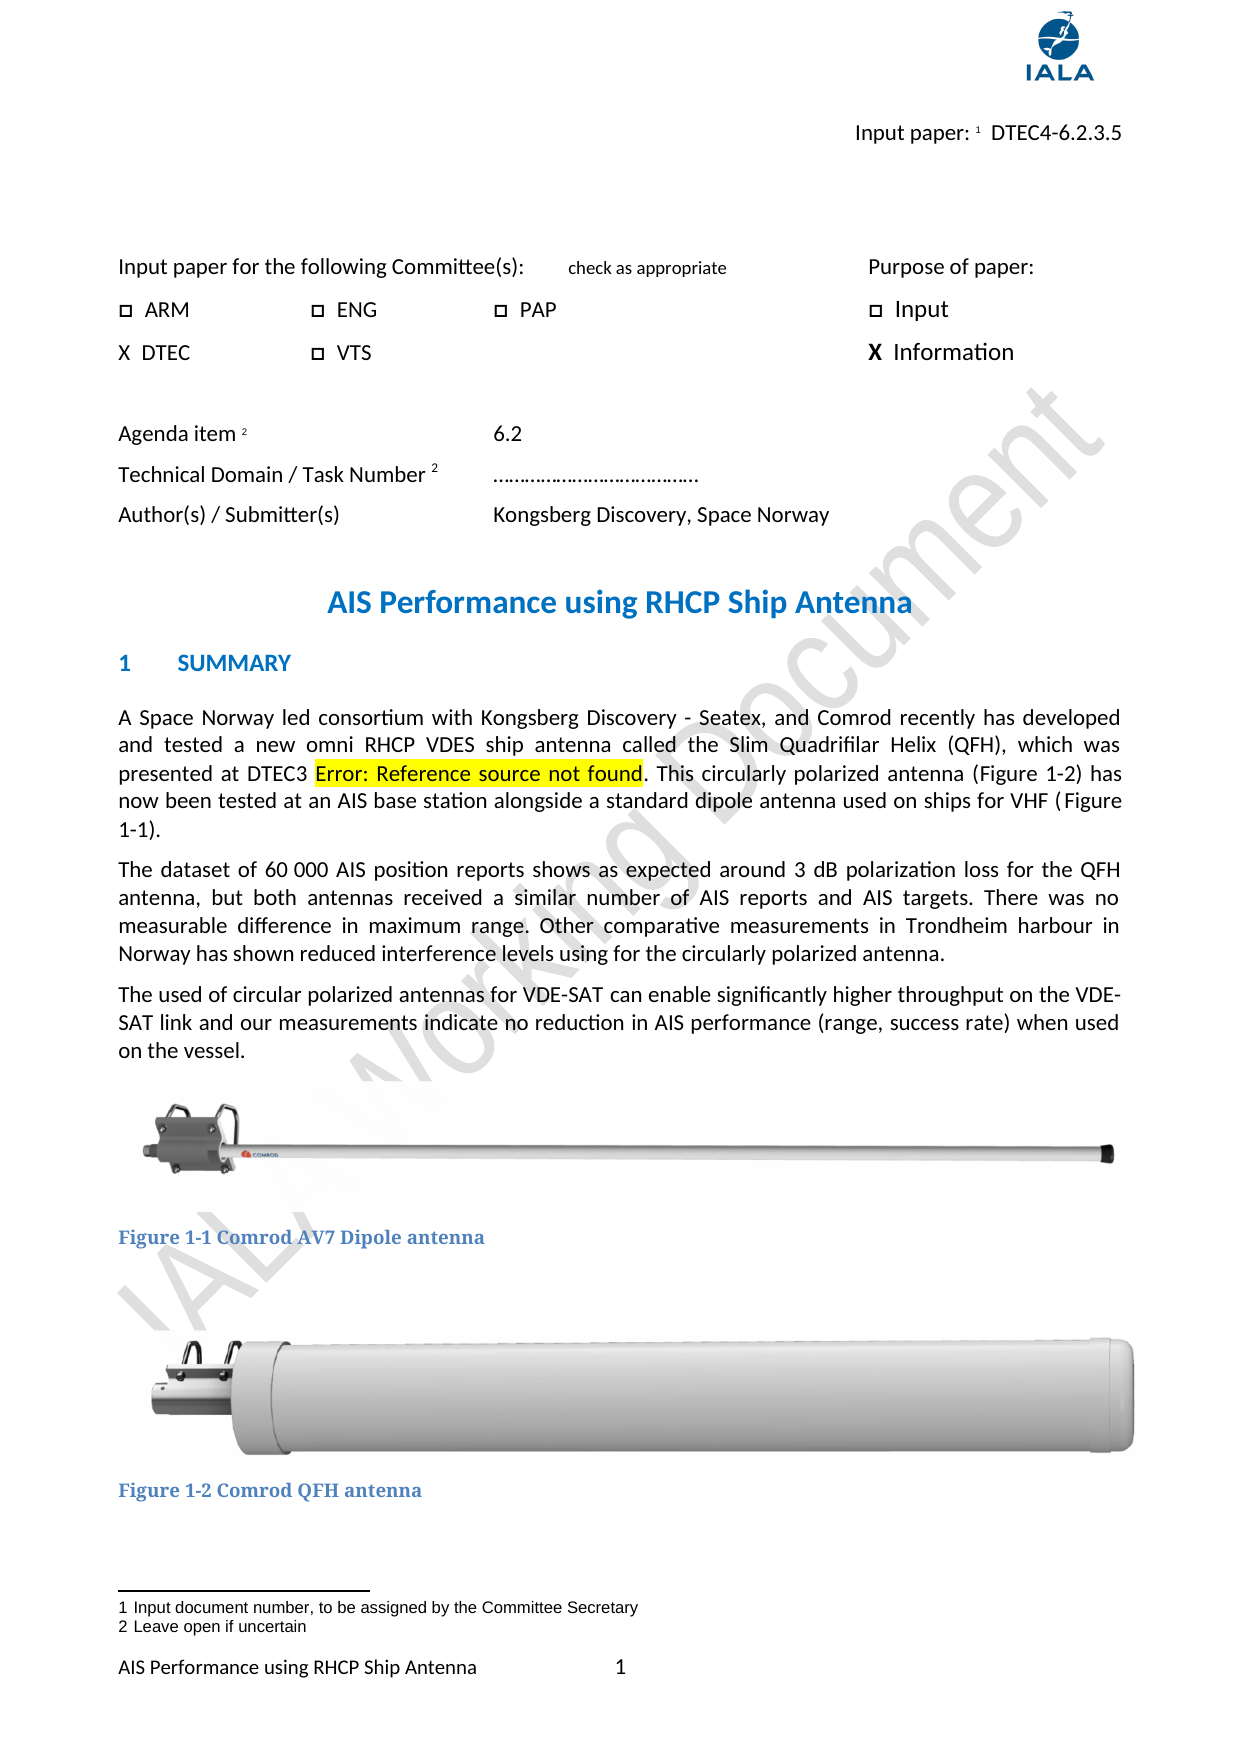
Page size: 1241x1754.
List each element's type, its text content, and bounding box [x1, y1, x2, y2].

text Input paper: DTEC4-6.2.3.5 [118, 118, 1122, 146]
picture [127, 1082, 1135, 1212]
subtitle Summary [118, 647, 1122, 678]
title AIS Performance using RHCP Ship Antenna [118, 581, 1122, 622]
text Technical Domain / Task Number 2 ………………………………… [118, 460, 1122, 488]
text Figure 1-2 Comrod QFH antenna [118, 1478, 1122, 1503]
text Author(s) / Submitter(s) Kongsberg Discovery, Space Norway [118, 500, 1122, 528]
text X DTEC □ VTS X Information [118, 336, 1122, 366]
text Input paper for the following Committee(s): check as appropriate Purpose of paper: [118, 252, 1122, 280]
text The dataset of 60 000 AIS position reports shows as expected around 3 dB polarization loss for the QFH antenna, but both antennas received a similar number of AIS reports and AIS targets. There was no measurable difference in maximum range. Other comparative measurements in Trondheim harbour in Norway has shown reduced interference levels using for the circularly polarized antenna. [118, 855, 1122, 967]
text Agenda item 6.2 [118, 419, 1122, 447]
text Figure 1-1 Comrod AV7 Dipole antenna [118, 1224, 1122, 1250]
picture [146, 1331, 1140, 1466]
text □ ARM □ ENG □ PAP □ Input [118, 293, 1122, 323]
picture [1011, 3, 1106, 96]
text The used of circular polarized antennas for VDE-SAT can enable significantly higher throughput on the VDE-SAT link and our measurements indicate no reduction in AIS performance (range, success rate) when used on the vessel. [118, 980, 1122, 1064]
